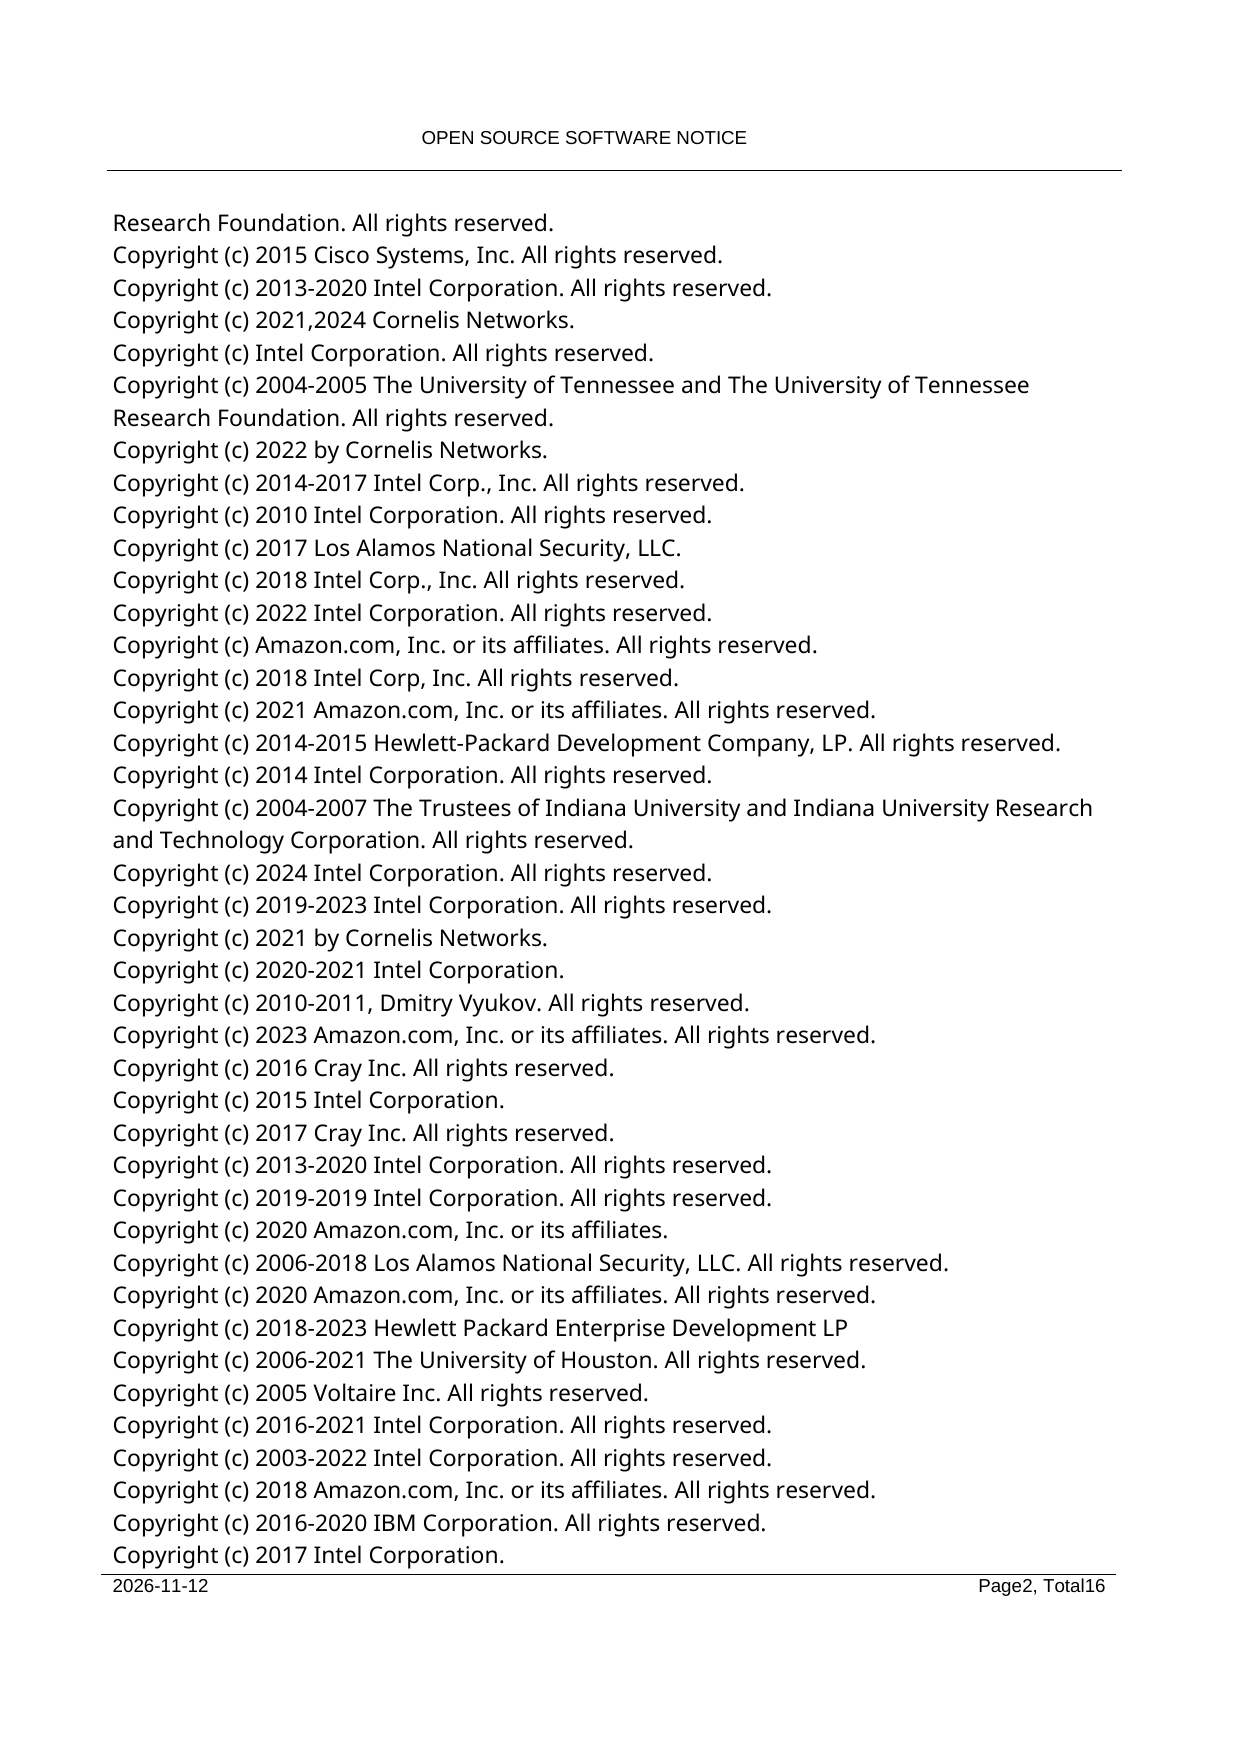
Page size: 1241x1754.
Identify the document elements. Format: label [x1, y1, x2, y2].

text [112, 206, 1128, 1571]
